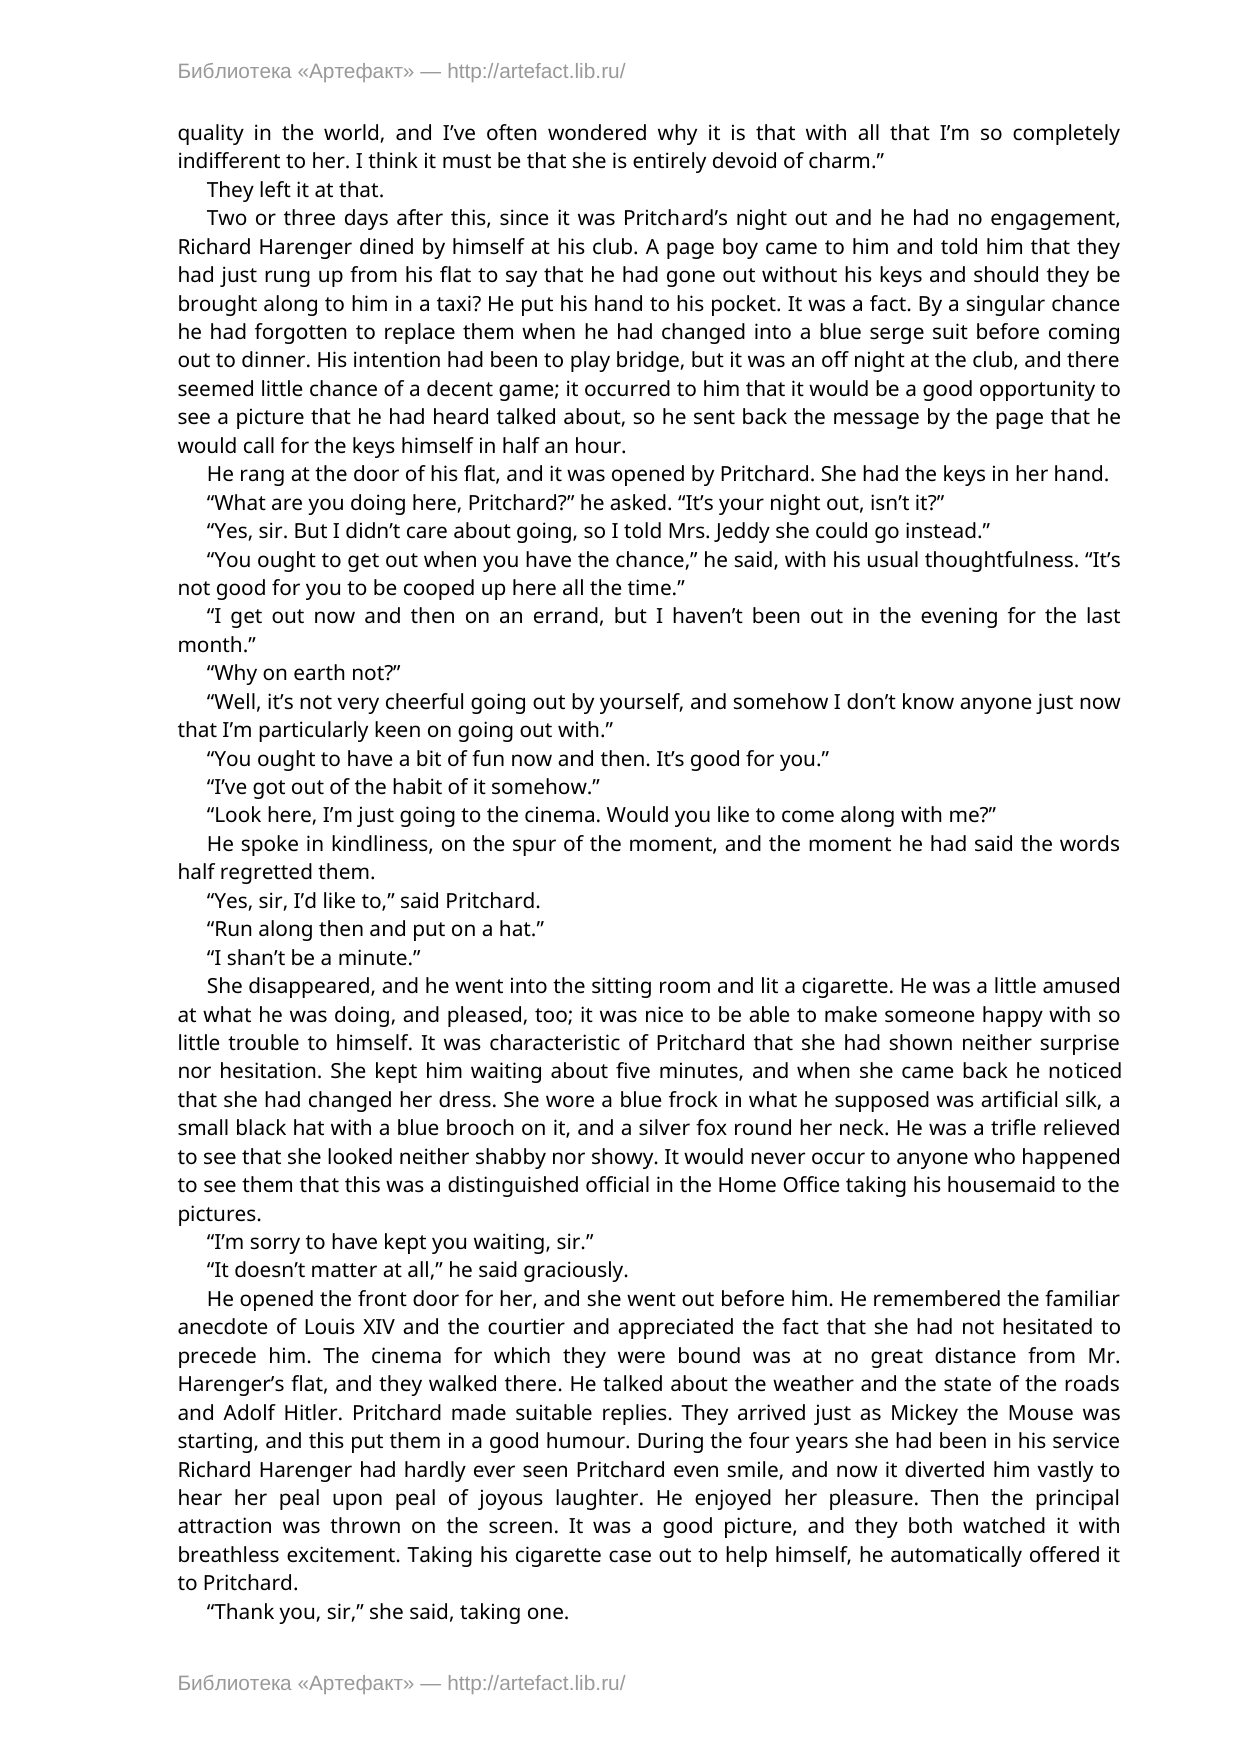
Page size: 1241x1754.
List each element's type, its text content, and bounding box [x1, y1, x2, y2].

text “Run along then and put on a hat.” [177, 914, 1122, 943]
text They left it at that. [177, 175, 1122, 203]
text He spoke in kindliness, on the spur of the moment, and the moment he had said the words half regretted them. [177, 829, 1122, 886]
text “Look here, I’m just going to the cinema. Would you like to come along with me?” [177, 801, 1122, 829]
text “Yes, sir. But I didn’t care about going, so I told Mrs. Jeddy she could go instead.” [177, 516, 1122, 545]
text “I get out now and then on an errand, but I haven’t been out in the evening for the last month.” [177, 602, 1122, 658]
text “I’m sorry to have kept you waiting, sir.” [177, 1227, 1122, 1256]
text “Why on earth not?” [177, 658, 1122, 687]
text “I’ve got out of the habit of it somehow.” [177, 772, 1122, 801]
text Two or three days after this, since it was Pritchard’s night out and he had no engagement, Richard Harenger dined by himself at his club. A page boy came to him and told him that they had just rung up from his flat to say that he had gone out without his keys and should they be brought along to him in a taxi? He put his hand to his pocket. It was a fact. By a singular chance he had forgotten to replace them when he had changed into a blue serge suit before coming out to dinner. His intention had been to play bridge, but it was an off night at the club, and there seemed little chance of a decent game; it occurred to him that it would be a good opportunity to see a picture that he had heard talked about, so he sent back the message by the page that he would call for the keys himself in half an hour. [177, 203, 1122, 459]
text “You ought to get out when you have the chance,” he said, with his usual thoughtfulness. “It’s not good for you to be cooped up here all the time.” [177, 545, 1122, 602]
text “Yes, sir, I’d like to,” said Pritchard. [177, 886, 1122, 914]
text “I shan’t be a minute.” [177, 943, 1122, 971]
text “Thank you, sir,” she said, taking one. [177, 1597, 1122, 1625]
text “You ought to have a bit of fun now and then. It’s good for you.” [177, 744, 1122, 772]
text He rang at the door of his flat, and it was opened by Pritchard. She had the keys in her hand. [177, 459, 1122, 488]
text “Well, it’s not very cheerful going out by yourself, and somehow I don’t know anyone just now that I’m particularly keen on going out with.” [177, 687, 1122, 744]
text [177, 118, 1122, 175]
text She disappeared, and he went into the sitting room and lit a cigarette. He was a little amused at what he was doing, and pleased, too; it was nice to be able to make someone happy with so little trouble to himself. It was characteristic of Pritchard that she had shown neither surprise nor hesitation. She kept him waiting about five minutes, and when she came back he noticed that she had changed her dress. She wore a blue frock in what he supposed was artificial silk, a small black hat with a blue brooch on it, and a silver fox round her neck. He was a trifle relieved to see that she looked neither shabby nor showy. It would never occur to anyone who happened to see them that this was a distinguished official in the Home Office taking his housemaid to the pictures. [177, 971, 1122, 1227]
text “What are you doing here, Pritchard?” he asked. “It’s your night out, isn’t it?” [177, 488, 1122, 516]
text “It doesn’t matter at all,” he said graciously. [177, 1256, 1122, 1284]
text He opened the front door for her, and she went out before him. He remembered the familiar anecdote of Louis XIV and the courtier and appreciated the fact that she had not hesitated to precede him. The cinema for which they were bound was at no great distance from Mr. Harenger’s flat, and they walked there. He talked about the weather and the state of the roads and Adolf Hitler. Pritchard made suitable replies. They arrived just as Mickey the Mouse was starting, and this put them in a good humour. During the four years she had been in his service Richard Harenger had hardly ever seen Pritchard even smile, and now it diverted him vastly to hear her peal upon peal of joyous laughter. He enjoyed her pleasure. Then the principal attraction was thrown on the screen. It was a good picture, and they both watched it with breathless excitement. Taking his cigarette case out to help himself, he automatically offered it to Pritchard. [177, 1284, 1122, 1597]
